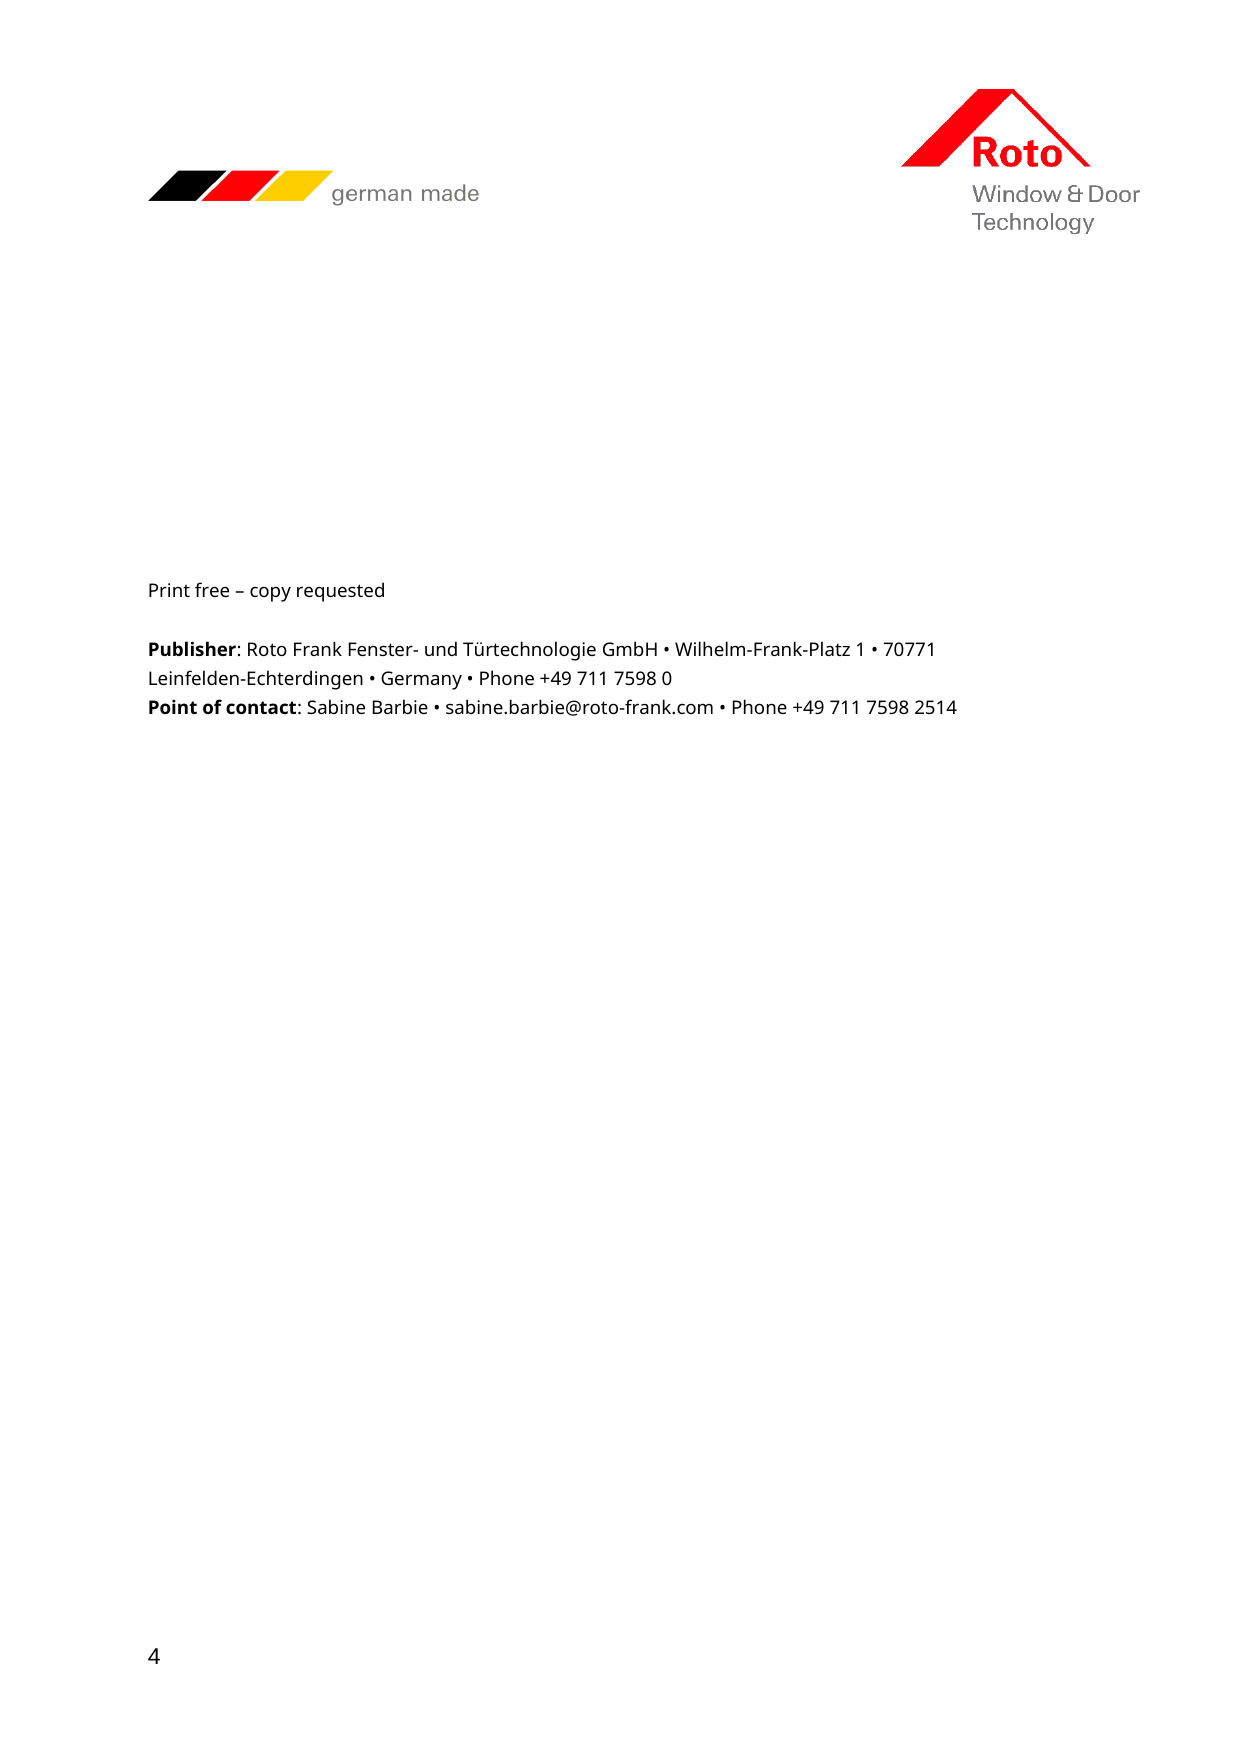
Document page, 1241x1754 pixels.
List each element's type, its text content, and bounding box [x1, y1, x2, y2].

text Point of contact: Sabine Barbie • sabine.barbie@roto-frank.com • Phone +49 711 7598 2514 [148, 694, 974, 720]
text Publisher: Roto Frank Fenster- und Türtechnologie GmbH • Wilhelm-Frank-Platz 1 • 70771 Leinfelden-Echterdingen • Germany • Phone +49 711 7598 0 [148, 636, 974, 691]
picture [901, 89, 1197, 238]
picture [147, 170, 481, 208]
text Print free – copy requested [148, 577, 974, 603]
